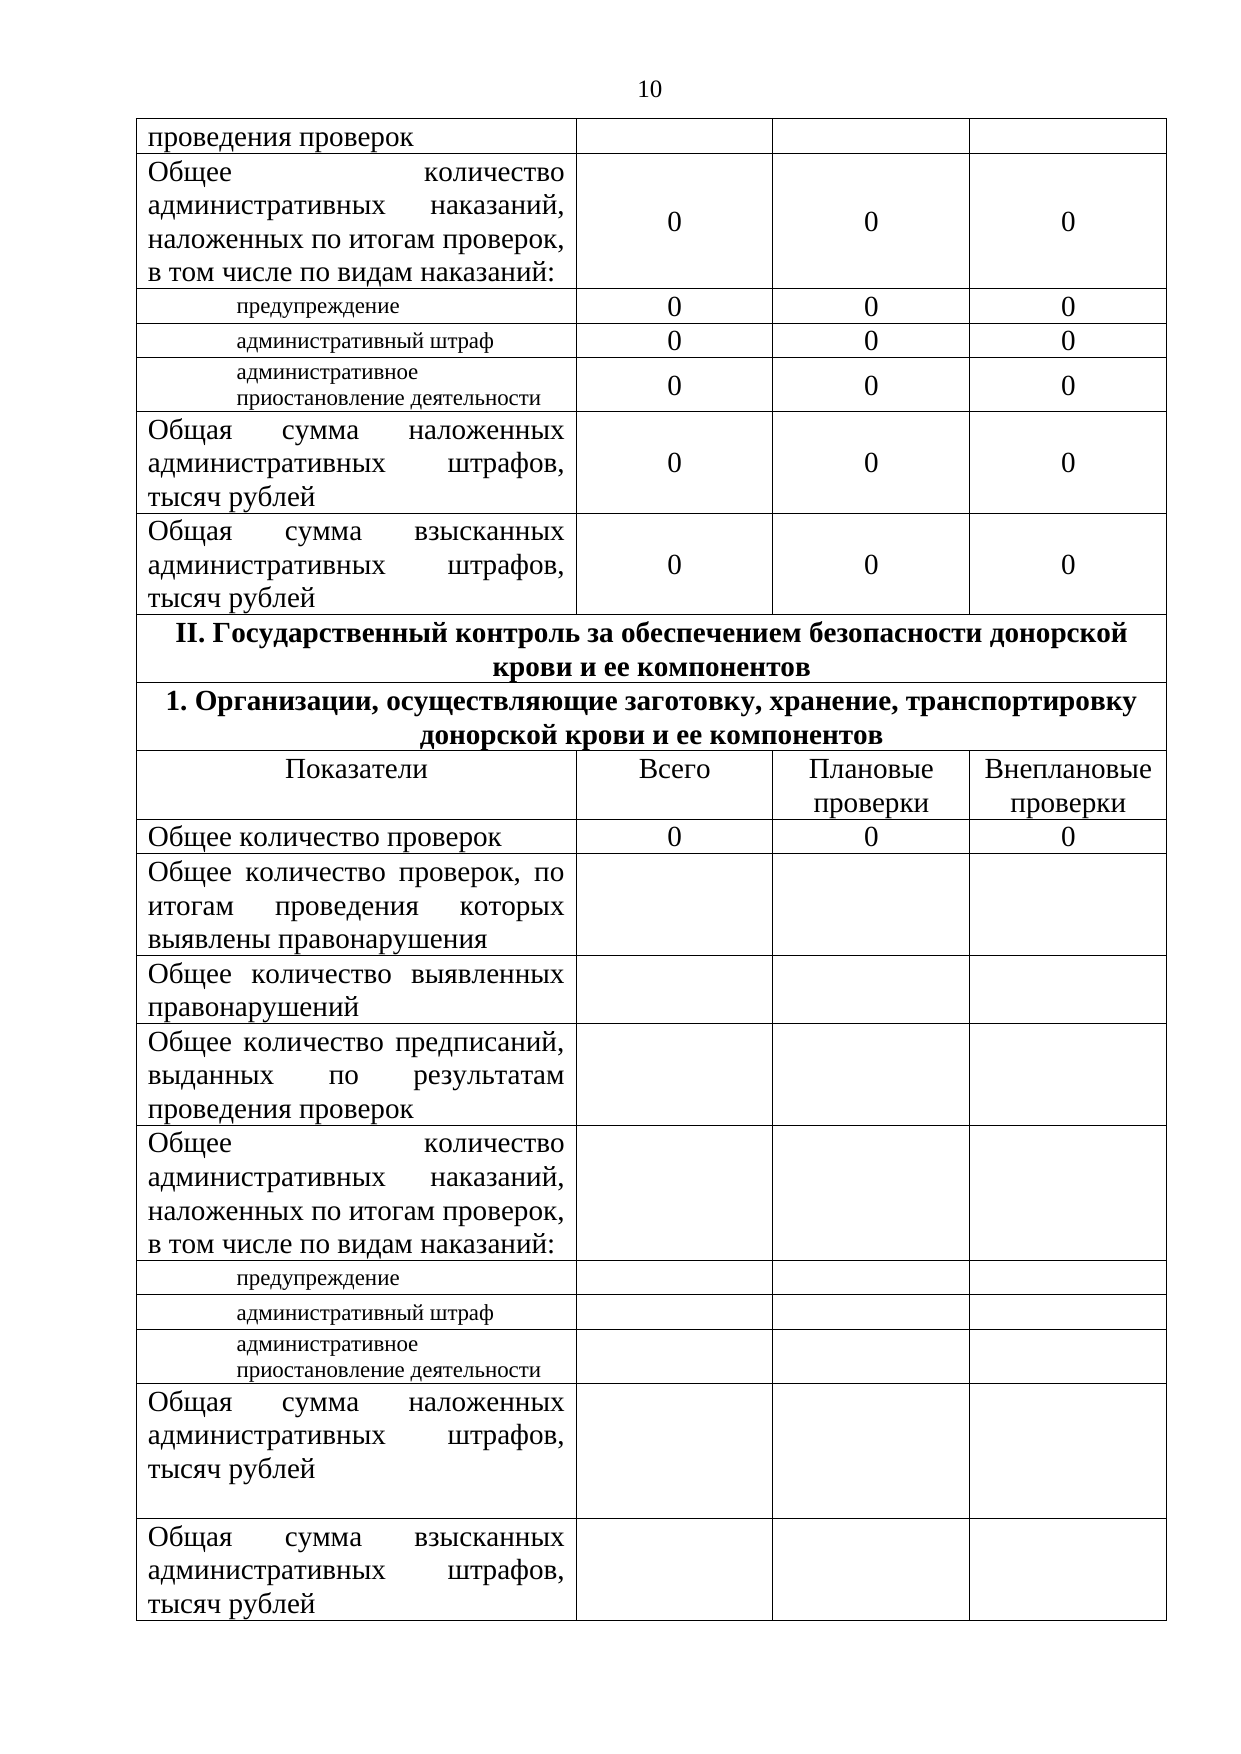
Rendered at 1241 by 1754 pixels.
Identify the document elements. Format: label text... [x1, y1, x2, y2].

table_cell 0 [773, 119, 969, 153]
table_cell 0 [773, 412, 969, 512]
table_cell административный штраф [137, 1295, 576, 1329]
table_cell [577, 1384, 772, 1518]
table_cell [970, 1024, 1166, 1124]
table_cell Общая сумма взысканных административных штрафов, тысяч рублей [137, 514, 576, 614]
table_cell 0 [970, 820, 1166, 853]
table_cell [773, 854, 969, 955]
table_cell административное приостановление деятельности [137, 1330, 576, 1383]
table_cell Общая сумма наложенных административных штрафов, тысяч рублей [137, 412, 576, 512]
table_cell 0 [970, 358, 1166, 411]
table_cell [577, 1261, 772, 1294]
table_cell 0 [773, 324, 969, 357]
table_cell [773, 1295, 969, 1329]
table_cell Всего [577, 751, 772, 818]
table_cell 0 [970, 412, 1166, 512]
table_cell Плановые проверки [773, 751, 969, 818]
table_cell 0 [970, 289, 1166, 322]
table_cell Общее количество административных наказаний, наложенных по итогам проверок, в том числе по видам наказаний: [137, 1126, 576, 1260]
table_cell [773, 1024, 969, 1124]
table_cell 0 [773, 154, 969, 288]
table_cell [970, 1519, 1166, 1619]
table_cell Внеплановые проверки [970, 751, 1166, 818]
table_cell [773, 1126, 969, 1260]
table_cell 0 [970, 154, 1166, 288]
table_cell 0 [773, 358, 969, 411]
table_cell 1. Организации, осуществляющие заготовку, хранение, транспортировку донорской крови и ее компонентов [137, 683, 1166, 750]
table_cell 0 [773, 289, 969, 322]
table_cell II. Государственный контроль за обеспечением безопасности донорской крови и ее компонентов [137, 615, 1166, 682]
table_cell Общее количество выявленных правонарушений [137, 956, 576, 1023]
table_cell [577, 956, 772, 1023]
table_cell 0 [773, 514, 969, 614]
table_cell [773, 1519, 969, 1619]
table_cell [577, 854, 772, 955]
table_cell 0 [577, 324, 772, 357]
table_cell 0 [970, 514, 1166, 614]
table_cell [773, 1261, 969, 1294]
table_cell 0 [773, 820, 969, 853]
table_cell [577, 1024, 772, 1124]
table_cell [577, 1519, 772, 1619]
table_cell [577, 1330, 772, 1383]
table_cell Общее количество административных наказаний, наложенных по итогам проверок, в том числе по видам наказаний: [137, 154, 576, 288]
table_cell [577, 1126, 772, 1260]
table_cell Общее количество предписаний, выданных по результатам проведения проверок [137, 1024, 576, 1124]
table_cell [970, 1330, 1166, 1383]
table_cell [970, 1384, 1166, 1518]
table_cell [970, 1126, 1166, 1260]
table_cell [970, 1295, 1166, 1329]
table_cell Общая сумма взысканных административных штрафов, тысяч рублей [137, 1519, 576, 1619]
table_cell [970, 956, 1166, 1023]
table_cell Показатели [137, 751, 576, 818]
table_cell 0 [577, 154, 772, 288]
table_cell административное приостановление деятельности [137, 358, 576, 411]
table_cell 0 [577, 412, 772, 512]
table_cell [577, 1295, 772, 1329]
table_cell 0 [970, 324, 1166, 357]
table_cell [773, 1330, 969, 1383]
table_cell 0 [577, 514, 772, 614]
table_cell [970, 1261, 1166, 1294]
table_cell административный штраф [137, 324, 576, 357]
table_cell предупреждение [137, 289, 576, 322]
table_cell [970, 854, 1166, 955]
table_cell 0 [577, 119, 772, 153]
table_cell Общее количество проверок [137, 820, 576, 853]
table_cell Общее количество проверок, по итогам проведения которых выявлены правонарушения [137, 854, 576, 955]
table_cell [773, 1384, 969, 1518]
table_cell 0 [577, 289, 772, 322]
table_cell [137, 119, 576, 153]
table_cell [773, 956, 969, 1023]
table_cell предупреждение [137, 1261, 576, 1294]
table_cell Общая сумма наложенных административных штрафов, тысяч рублей [137, 1384, 576, 1518]
table_cell 0 [577, 820, 772, 853]
table_cell 0 [577, 358, 772, 411]
table_cell 0 [970, 119, 1166, 153]
